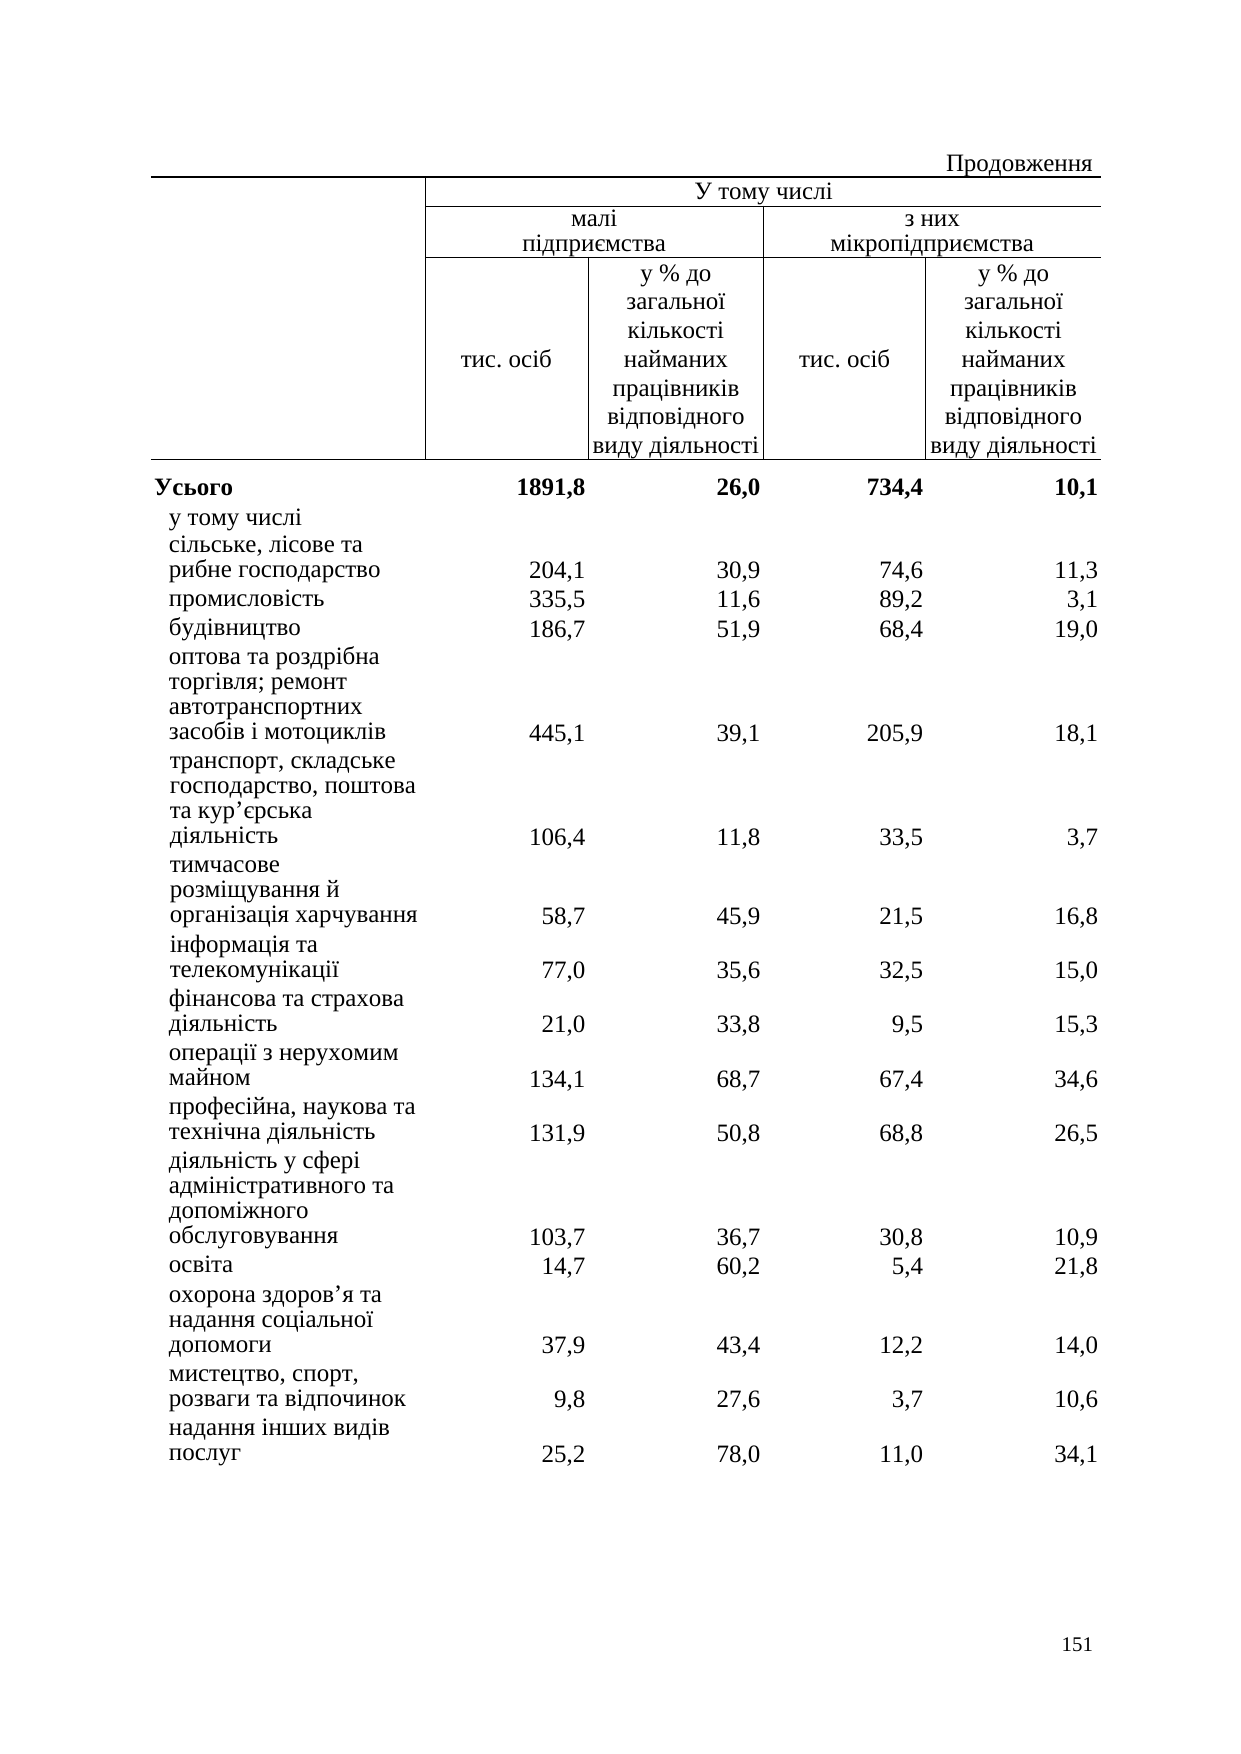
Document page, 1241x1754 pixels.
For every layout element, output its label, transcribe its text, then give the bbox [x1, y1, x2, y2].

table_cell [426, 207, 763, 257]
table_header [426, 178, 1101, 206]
text Продовження [148, 148, 1092, 176]
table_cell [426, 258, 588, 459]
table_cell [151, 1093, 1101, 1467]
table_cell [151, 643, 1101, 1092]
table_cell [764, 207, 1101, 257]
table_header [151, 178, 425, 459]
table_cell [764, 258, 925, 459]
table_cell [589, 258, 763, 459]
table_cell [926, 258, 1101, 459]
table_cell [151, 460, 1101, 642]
